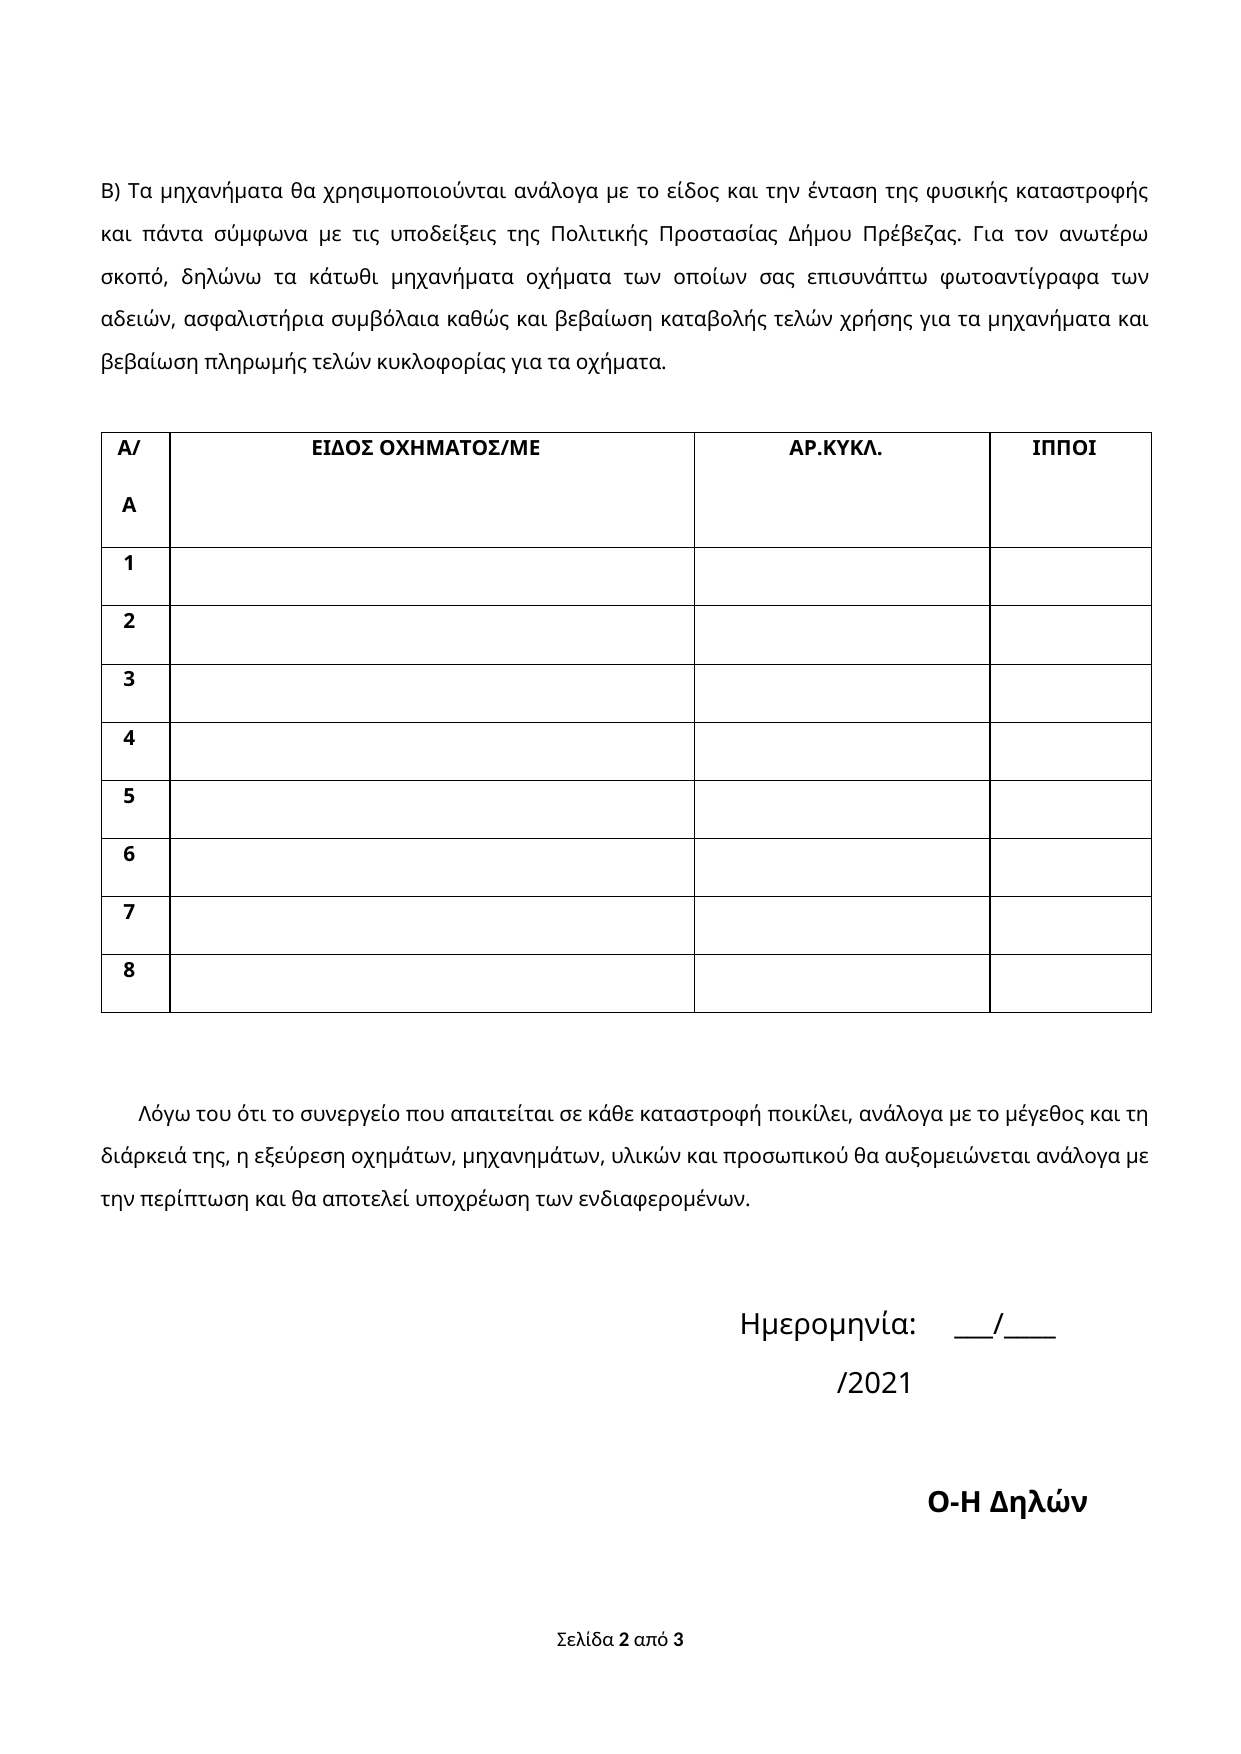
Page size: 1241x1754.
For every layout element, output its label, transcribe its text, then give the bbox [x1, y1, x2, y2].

text Ημερομηνία: ___/____ /2021 [650, 1303, 1101, 1402]
text Ο-Η Δηλών [914, 1482, 1101, 1521]
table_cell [89, 133, 1174, 1227]
